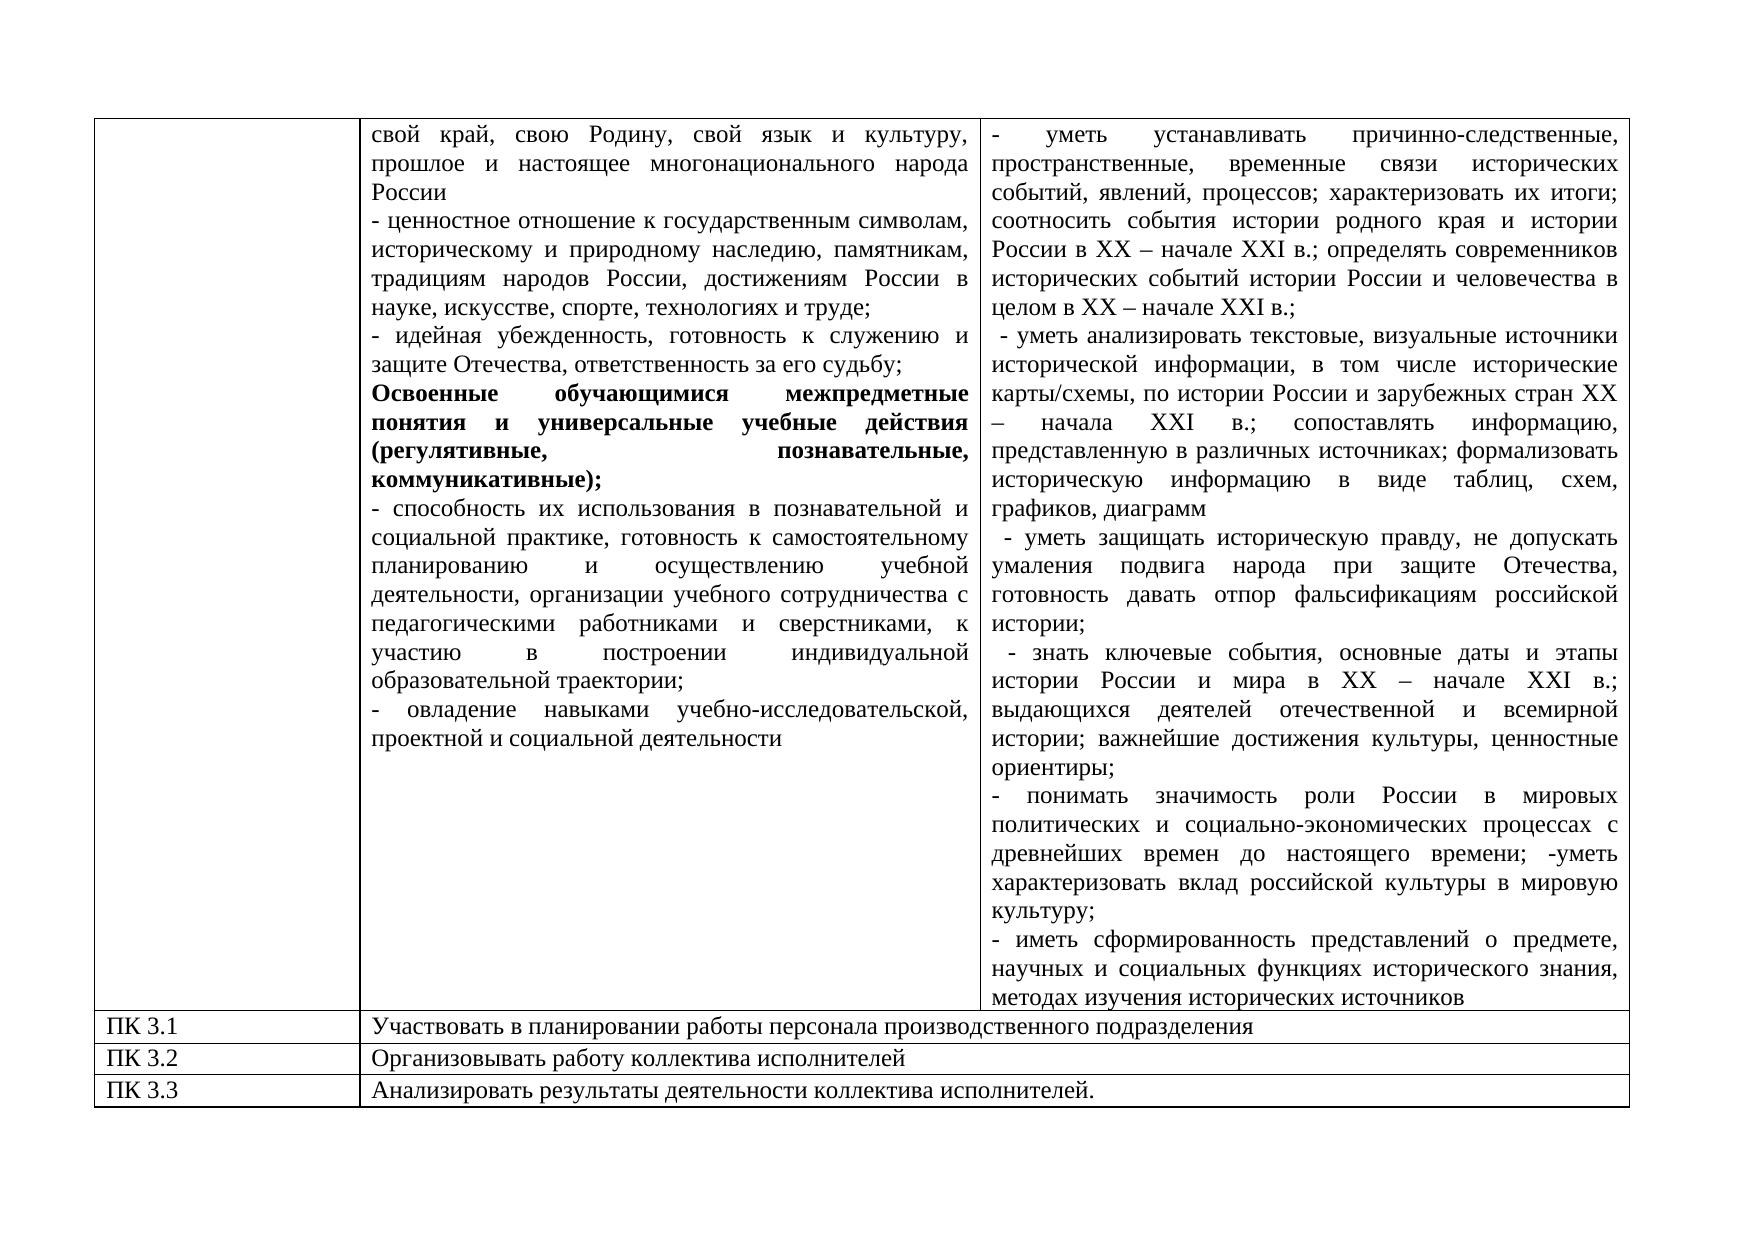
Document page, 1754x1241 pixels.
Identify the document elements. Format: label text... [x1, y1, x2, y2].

table_cell ПК 3.1 [95, 1011, 359, 1042]
table_cell Анализировать результаты деятельности коллектива исполнителей. [361, 1075, 1629, 1106]
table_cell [361, 119, 980, 1010]
table_cell Участвовать в планировании работы персонала производственного подразделения [361, 1011, 1629, 1042]
table_cell ПК 3.2 [95, 1044, 359, 1074]
table_cell ПК 3.3 [95, 1075, 359, 1106]
table_cell Организовывать работу коллектива исполнителей [361, 1044, 1629, 1074]
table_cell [95, 119, 359, 1010]
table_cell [981, 119, 1629, 1010]
